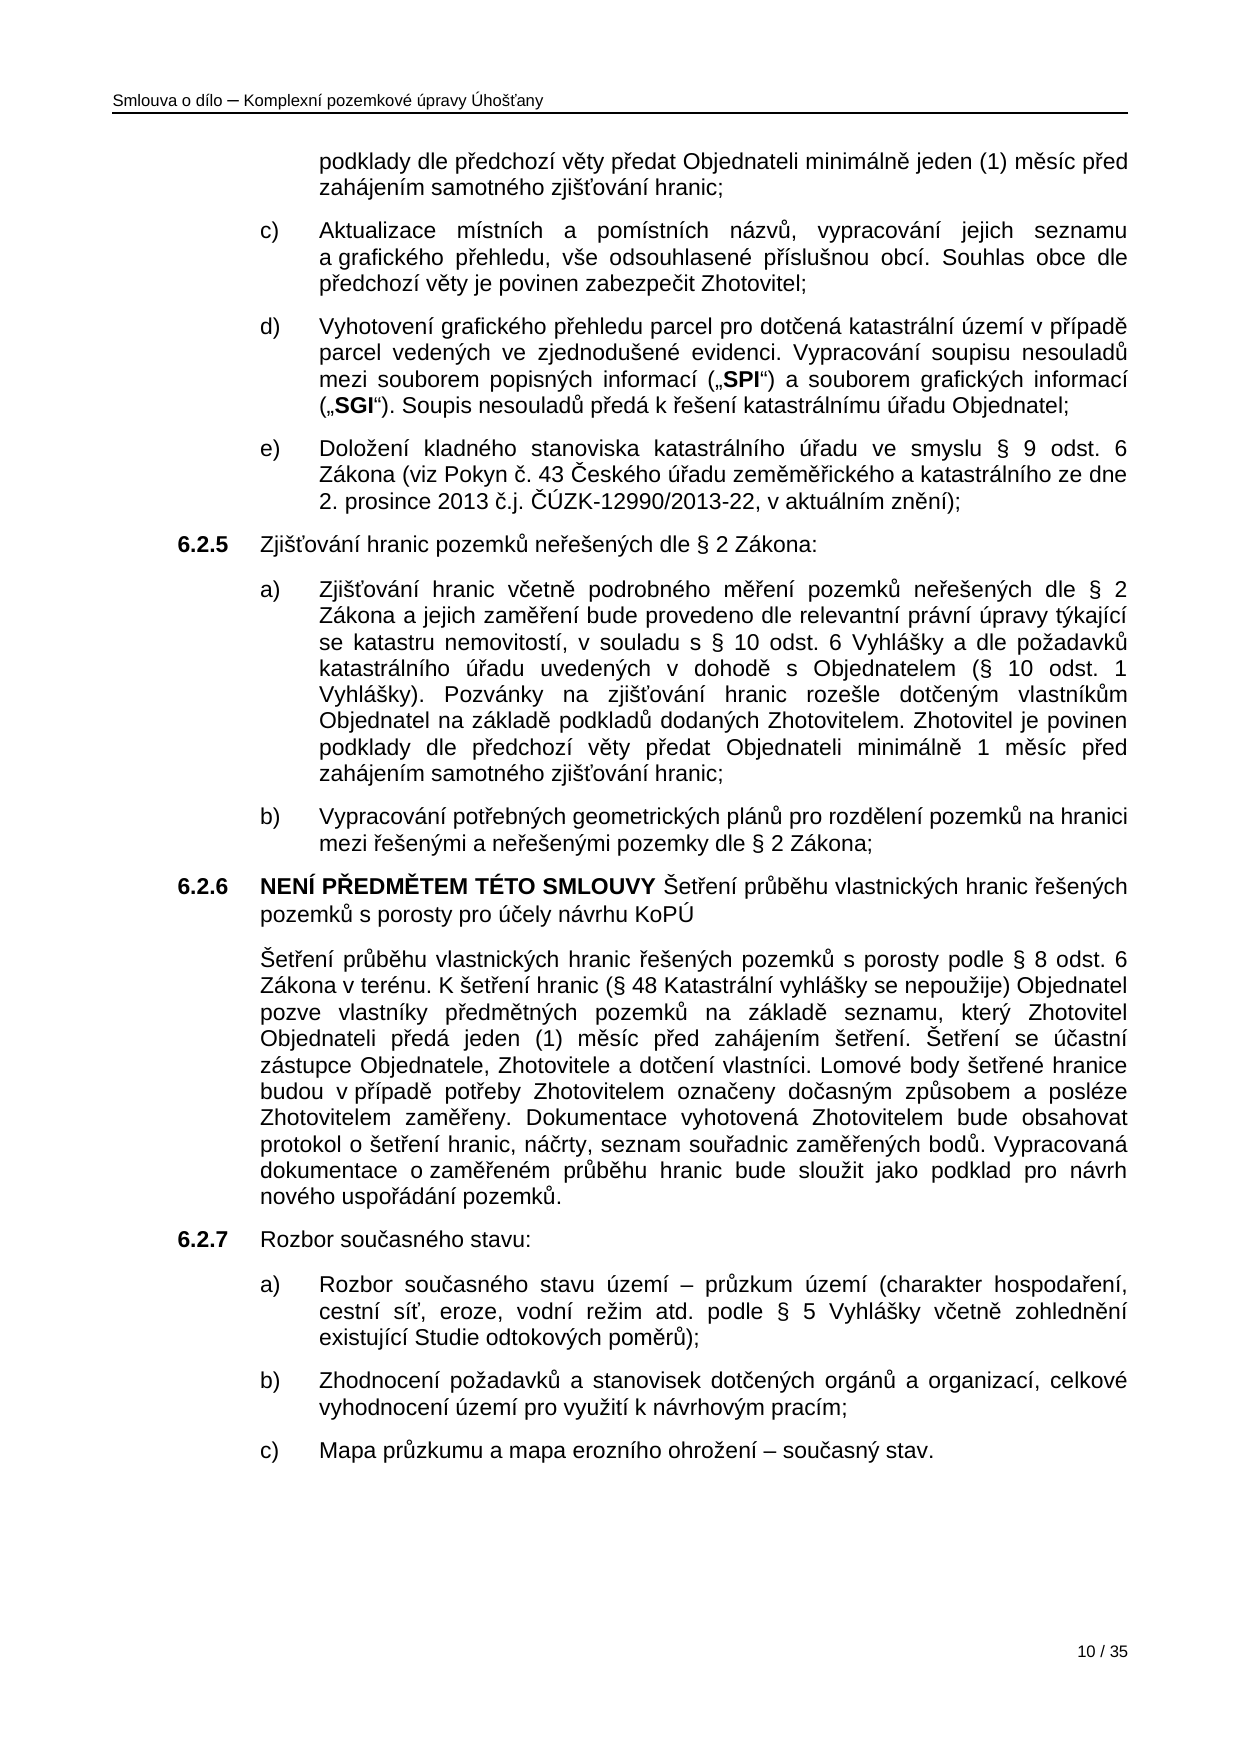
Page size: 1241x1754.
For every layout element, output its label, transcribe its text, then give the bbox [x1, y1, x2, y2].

list Mapa průzkumu a mapa erozního ohrožení – současný stav. [260, 1437, 1128, 1463]
text NENÍ PŘEDMĚTEM TÉTO SMLOUVY Šetření průběhu vlastnických hranic řešených pozemků s porosty pro účely návrhu KoPÚ [177, 873, 1128, 927]
list Šetření průběhu vlastnických hranic řešených pozemků s porosty podle § 8 odst. 6 Zákona v terénu. K šetření hranic (§ 48 Katastrální vyhlášky se nepoužije) Objednatel pozve vlastníky předmětných pozemků na základě seznamu, který Zhotovitel Objednateli předá jeden (1) měsíc před zahájením šetření. Šetření se účastní zástupce Objednatele, Zhotovitele a dotčení vlastníci. Lomové body šetřené hranice budou v případě potřeby Zhotovitelem označeny dočasným způsobem a posléze Zhotovitelem zaměřeny. Dokumentace vyhotovená Zhotovitelem bude obsahovat protokol o šetření hranic, náčrty, seznam souřadnic zaměřených bodů. Vypracovaná dokumentace o zaměřeném průběhu hranic bude sloužit jako podklad pro návrh nového uspořádání pozemků. [260, 946, 1128, 1210]
list Vyhotovení grafického přehledu parcel pro dotčená katastrální území v případě parcel vedených ve zjednodušené evidenci. Vypracování soupisu nesouladů mezi souborem popisných informací („SPI“) a souborem grafických informací („SGI“). Soupis nesouladů předá k řešení katastrálnímu úřadu Objednatel; [260, 313, 1128, 418]
text Rozbor současného stavu: [177, 1226, 1128, 1253]
list Doložení kladného stanoviska katastrálního úřadu ve smyslu § 9 odst. 6 Zákona (viz Pokyn č. 43 Českého úřadu zeměměřického a katastrálního ze dne 2. prosince 2013 č.j. ČÚZK-12990/2013-22, v aktuálním znění); [260, 435, 1128, 514]
list Aktualizace místních a pomístních názvů, vypracování jejich seznamu a grafického přehledu, vše odsouhlasené příslušnou obcí. Souhlas obce dle předchozí věty je povinen zabezpečit Zhotovitel; [260, 217, 1128, 296]
text Zjišťování hranic pozemků neřešených dle § 2 Zákona: [177, 531, 1128, 557]
list Zhodnocení požadavků a stanovisek dotčených orgánů a organizací, celkové vyhodnocení území pro využití k návrhovým pracím; [260, 1367, 1128, 1420]
list Vypracování potřebných geometrických plánů pro rozdělení pozemků na hranici mezi řešenými a neřešenými pozemky dle § 2 Zákona; [260, 803, 1128, 856]
list Zjišťování hranic včetně podrobného měření pozemků neřešených dle § 2 Zákona a jejich zaměření bude provedeno dle relevantní právní úpravy týkající se katastru nemovitostí, v souladu s § 10 odst. 6 Vyhlášky a dle požadavků katastrálního úřadu uvedených v dohodě s Objednatelem (§ 10 odst. 1 Vyhlášky). Pozvánky na zjišťování hranic rozešle dotčeným vlastníkům Objednatel na základě podkladů dodaných Zhotovitelem. Zhotovitel je povinen podklady dle předchozí věty předat Objednateli minimálně 1 měsíc před zahájením samotného zjišťování hranic; [260, 576, 1128, 787]
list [260, 148, 1128, 200]
list Rozbor současného stavu území – průzkum území (charakter hospodaření, cestní síť, eroze, vodní režim atd. podle § 5 Vyhlášky včetně zohlednění existující Studie odtokových poměrů); [260, 1271, 1128, 1351]
